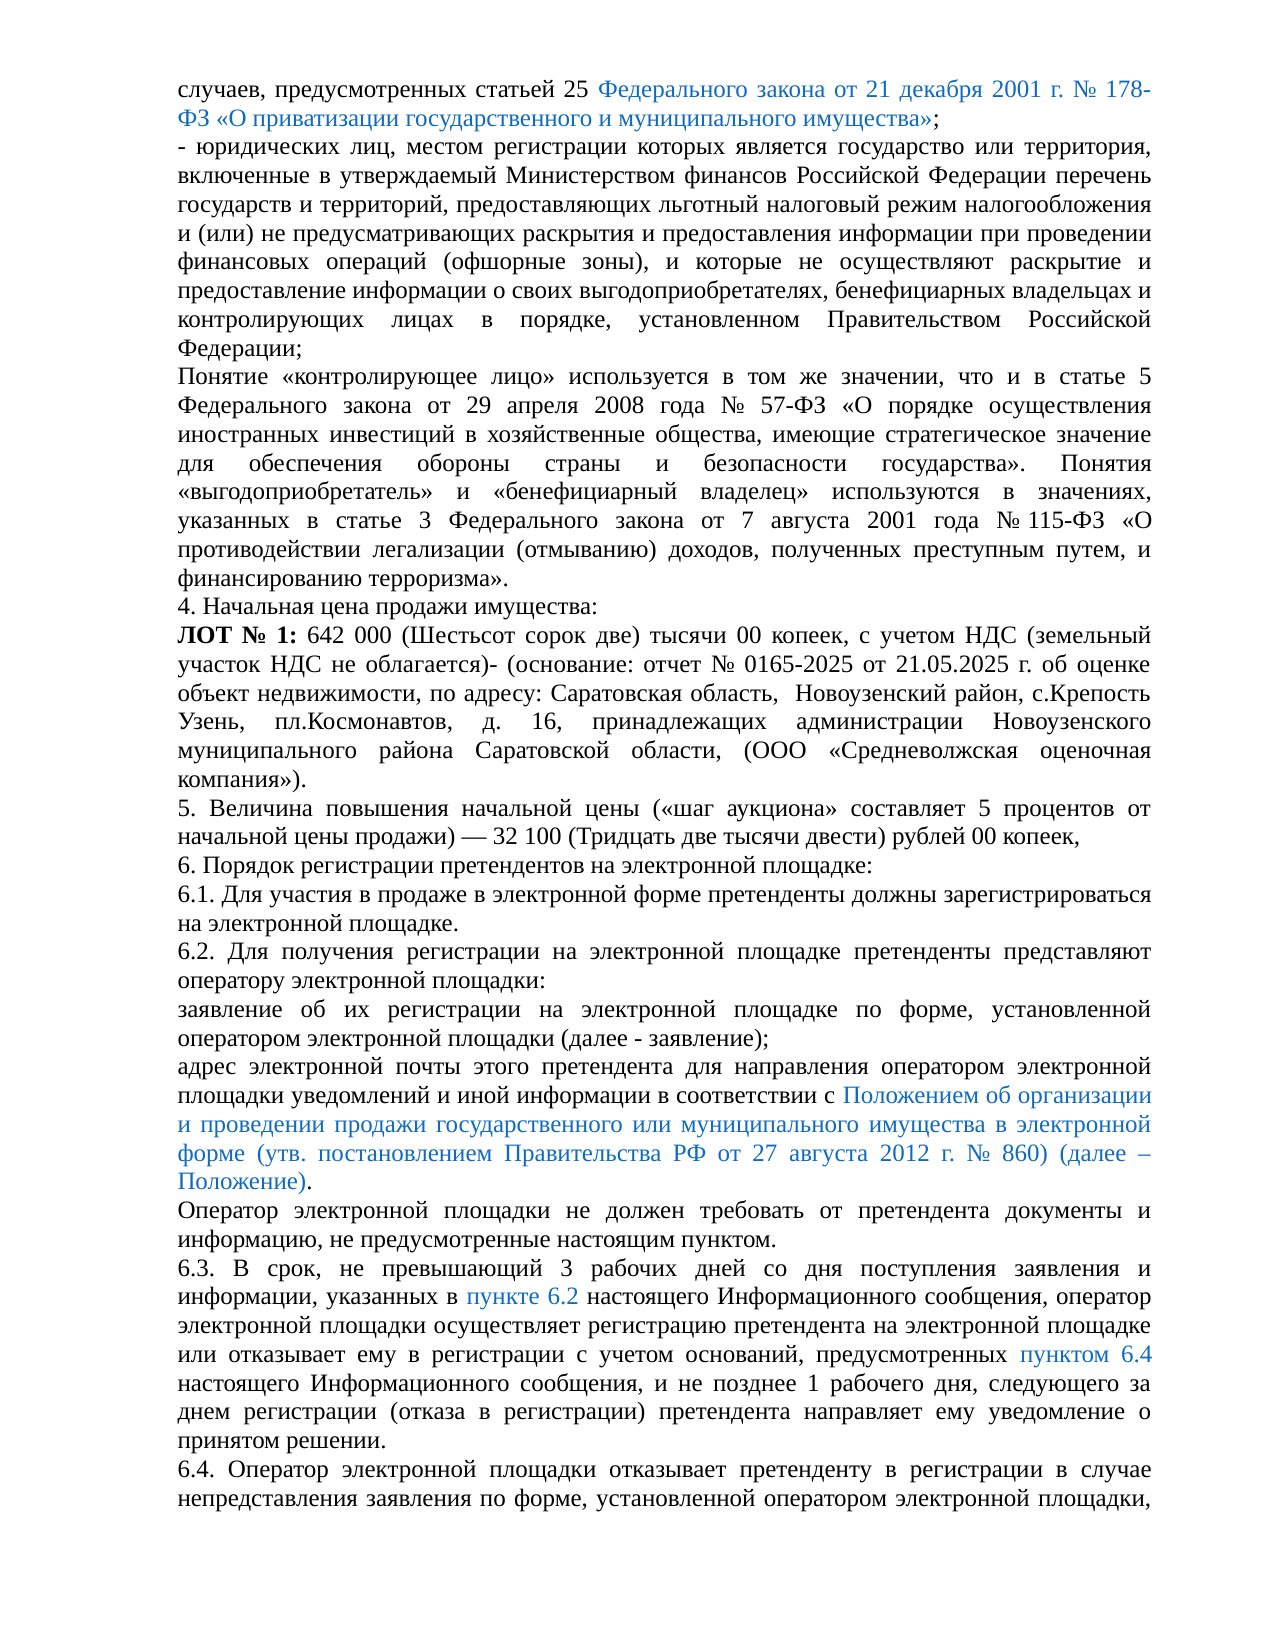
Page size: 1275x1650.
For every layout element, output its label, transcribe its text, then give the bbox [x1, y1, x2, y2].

text 5. Величина повышения начальной цены («шаг аукциона» составляет 5 процентов от начальной цены продажи) — 32 100 (Тридцать две тысячи двести) рублей 00 копеек, [177, 793, 1152, 850]
text - юридических лиц, местом регистрации которых является государство или территория, включенные в утверждаемый Министерством финансов Российской Федерации перечень государств и территорий, предоставляющих льготный налоговый режим налогообложения и (или) не предусматривающих раскрытия и предоставления информации при проведении финансовых операций (офшорные зоны), и которые не осуществляют раскрытие и предоставление информации о своих выгодоприобретателях, бенефициарных владельцах и контролирующих лицах в порядке, установленном Правительством Российской Федерации; [177, 131, 1152, 361]
text 4. Начальная цена продажи имущества: [177, 591, 1152, 620]
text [177, 1454, 1152, 1511]
text ЛОТ № 1: 642 000 (Шестьсот сорок две) тысячи 00 копеек, с учетом НДС (земельный участок НДС не облагается)- (основание: отчет № 0165-2025 от 21.05.2025 г. об оценке объект недвижимости, по адресу: Саратовская область, Новоузенский район, с.Крепость Узень, пл.Космонавтов, д. 16, принадлежащих администрации Новоузенского муниципального района Саратовской области, (ООО «Средневолжская оценочная компания»). [177, 620, 1152, 793]
text 6.2. Для получения регистрации на электронной площадке претенденты представляют оператору электронной площадки: [177, 936, 1152, 994]
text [177, 74, 1152, 131]
text 6.3. В срок, не превышающий 3 рабочих дней со дня поступления заявления и информации, указанных в пункте 6.2 настоящего Информационного сообщения, оператор электронной площадки осуществляет регистрацию претендента на электронной площадке или отказывает ему в регистрации с учетом оснований, предусмотренных пунктом 6.4 настоящего Информационного сообщения, и не позднее 1 рабочего дня, следующего за днем регистрации (отказа в регистрации) претендента направляет ему уведомление о принятом решении. [177, 1253, 1152, 1454]
text Оператор электронной площадки не должен требовать от претендента документы и информацию, не предусмотренные настоящим пунктом. [177, 1195, 1152, 1253]
text заявление об их регистрации на электронной площадке по форме, установленной оператором электронной площадки (далее - заявление); [177, 994, 1152, 1051]
text 6. Порядок регистрации претендентов на электронной площадке: [177, 850, 1152, 879]
text Понятие «контролирующее лицо» используется в том же значении, что и в статье 5 Федерального закона от 29 апреля 2008 года № 57-ФЗ «О порядке осуществления иностранных инвестиций в хозяйственные общества, имеющие стратегическое значение для обеспечения обороны страны и безопасности государства». Понятия «выгодоприобретатель» и «бенефициарный владелец» используются в значениях, указанных в статье 3 Федерального закона от 7 августа 2001 года № 115-ФЗ «О противодействии легализации (отмыванию) доходов, полученных преступным путем, и финансированию терроризма». [177, 361, 1152, 591]
subtitle адрес электронной почты этого претендента для направления оператором электронной площадки уведомлений и иной информации в соответствии с Положением об организации и проведении продажи государственного или муниципального имущества в электронной форме (утв. постановлением Правительства РФ от 27 августа 2012 г. № 860) (далее – Положение). [177, 1051, 1152, 1195]
text 6.1. Для участия в продаже в электронной форме претенденты должны зарегистрироваться на электронной площадке. [177, 879, 1152, 936]
